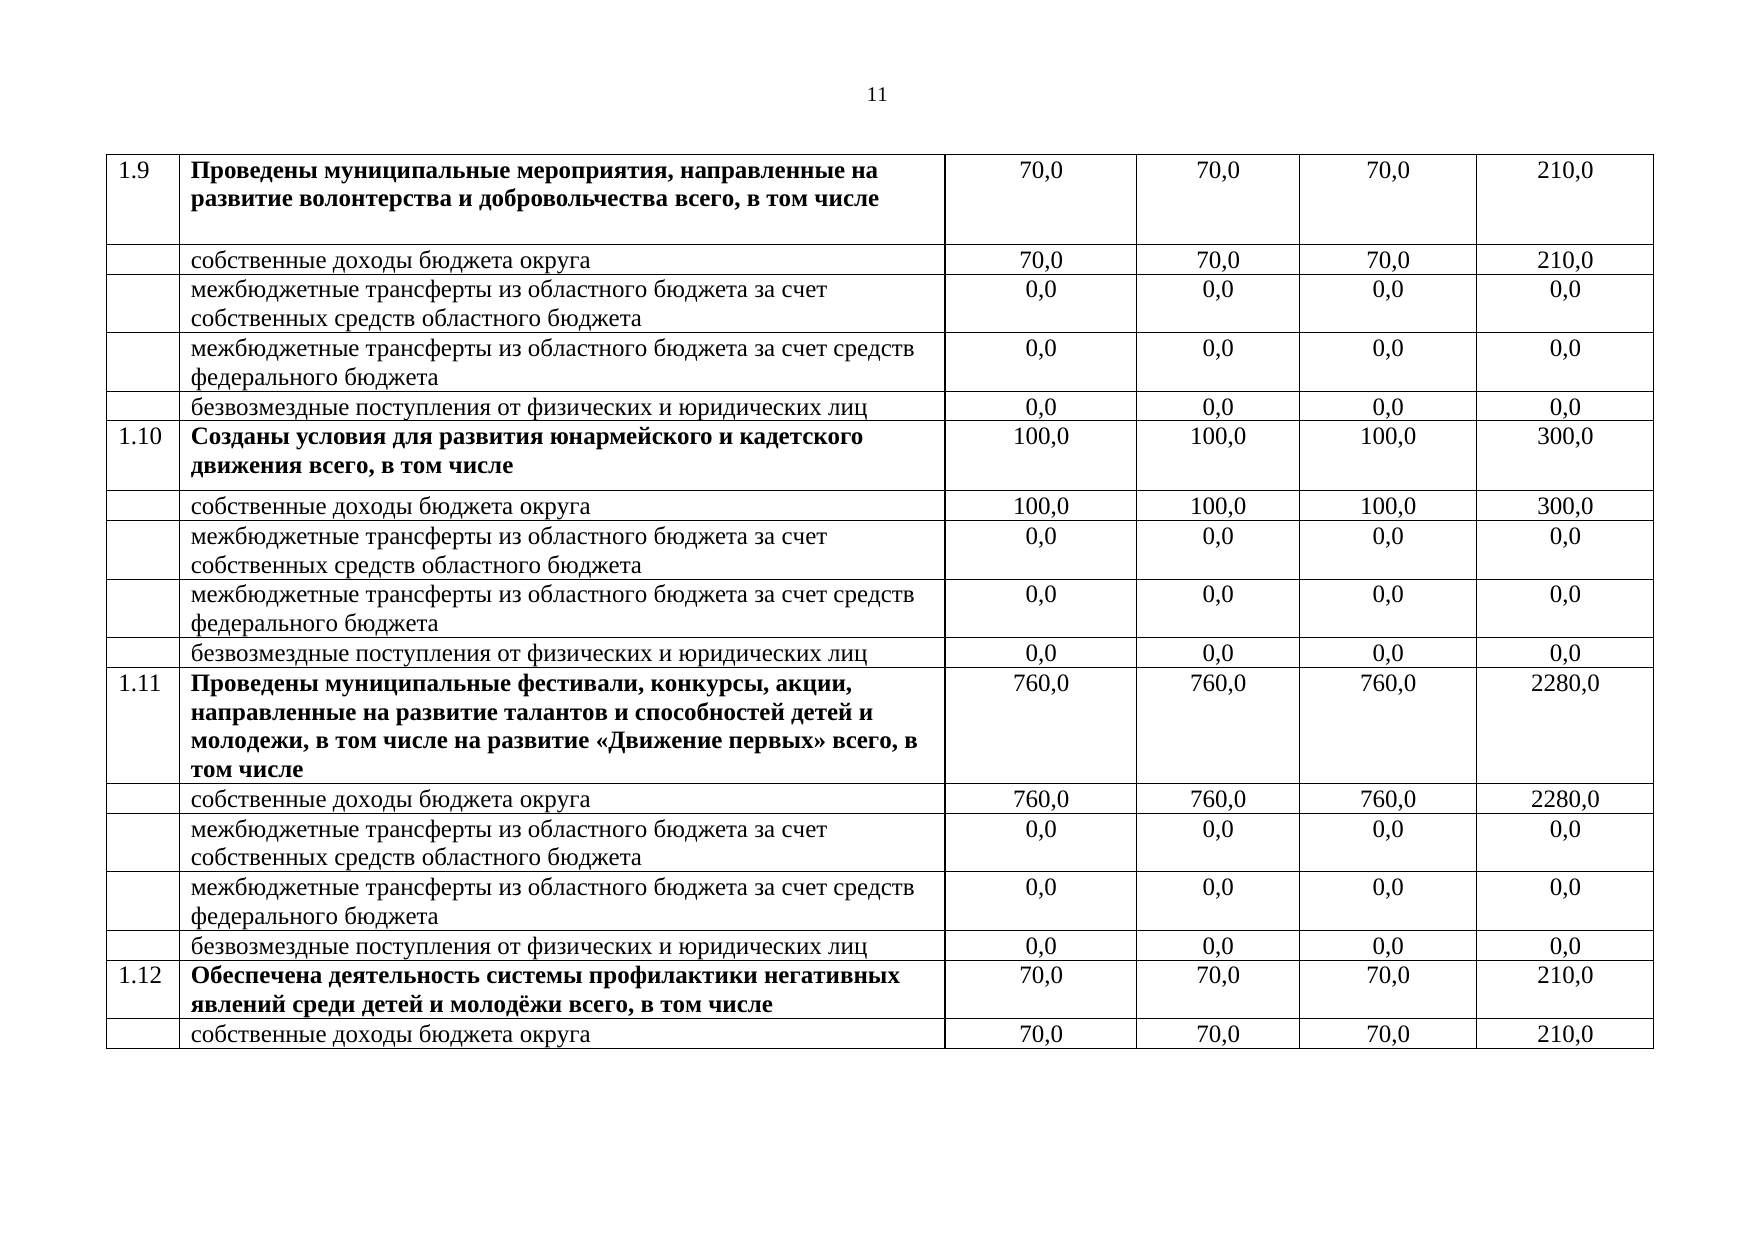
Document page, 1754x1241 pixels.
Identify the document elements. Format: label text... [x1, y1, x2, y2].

table_cell [107, 638, 179, 667]
table_cell собственные доходы бюджета округа [180, 245, 944, 273]
table_cell 0,0 [1300, 872, 1476, 930]
table_cell 100,0 [1137, 421, 1299, 490]
table_cell 760,0 [946, 668, 1136, 783]
table_cell 210,0 [1477, 245, 1653, 273]
table_cell [107, 333, 179, 391]
table_cell 0,0 [946, 814, 1136, 871]
table_cell 70,0 [1300, 245, 1476, 273]
table_cell межбюджетные трансферты из областного бюджета за счет средств федерального бюджета [180, 872, 944, 930]
table_cell 70,0 [1137, 1019, 1299, 1048]
table_cell [107, 245, 179, 273]
table_cell межбюджетные трансферты из областного бюджета за счет собственных средств областного бюджета [180, 521, 944, 578]
table_cell 210,0 [1477, 1019, 1653, 1048]
table_cell 0,0 [1137, 333, 1299, 391]
table_cell межбюджетные трансферты из областного бюджета за счет собственных средств областного бюджета [180, 275, 944, 332]
table_cell 760,0 [1300, 784, 1476, 813]
table_cell Обеспечена деятельность системы профилактики негативных явлений среди детей и молодёжи всего, в том числе [180, 961, 944, 1018]
table_cell 0,0 [1477, 333, 1653, 391]
table_cell межбюджетные трансферты из областного бюджета за счет собственных средств областного бюджета [180, 814, 944, 871]
table_cell 0,0 [1300, 275, 1476, 332]
table_cell 0,0 [1137, 275, 1299, 332]
table_cell 0,0 [1300, 814, 1476, 871]
table_cell 100,0 [1300, 421, 1476, 490]
table_cell 0,0 [1137, 872, 1299, 930]
table_cell 1.11 [107, 668, 179, 783]
table_cell 2280,0 [1477, 668, 1653, 783]
table_cell 70,0 [1300, 961, 1476, 1018]
table_cell 760,0 [1137, 668, 1299, 783]
table_cell 760,0 [1137, 784, 1299, 813]
table_cell 0,0 [1300, 580, 1476, 637]
table_cell 0,0 [946, 638, 1136, 667]
table_cell 0,0 [946, 521, 1136, 578]
table_cell 0,0 [1137, 521, 1299, 578]
table_cell 100,0 [946, 491, 1136, 520]
table_cell 0,0 [1300, 333, 1476, 391]
table_cell 0,0 [1477, 275, 1653, 332]
table_cell 70,0 [946, 961, 1136, 1018]
table_cell 70,0 [946, 155, 1136, 244]
table_cell 0,0 [1300, 638, 1476, 667]
table_cell собственные доходы бюджета округа [180, 784, 944, 813]
table_cell 70,0 [946, 1019, 1136, 1048]
table_cell 100,0 [1300, 491, 1476, 520]
table_cell безвозмездные поступления от физических и юридических лиц [180, 638, 944, 667]
table_cell [107, 521, 179, 578]
table_cell 70,0 [1300, 155, 1476, 244]
table_cell [107, 580, 179, 637]
table_cell 0,0 [946, 872, 1136, 930]
table_cell безвозмездные поступления от физических и юридических лиц [180, 931, 944, 959]
table_cell 0,0 [1137, 392, 1299, 420]
table_cell межбюджетные трансферты из областного бюджета за счет средств федерального бюджета [180, 580, 944, 637]
table_cell собственные доходы бюджета округа [180, 491, 944, 520]
table_cell 300,0 [1477, 491, 1653, 520]
table_cell 0,0 [946, 333, 1136, 391]
table_cell 0,0 [1300, 931, 1476, 959]
table_cell 0,0 [1300, 521, 1476, 578]
table_cell 0,0 [1300, 392, 1476, 420]
table_cell 210,0 [1477, 155, 1653, 244]
table_cell 0,0 [1477, 814, 1653, 871]
table_cell 1.10 [107, 421, 179, 490]
table_cell 0,0 [946, 275, 1136, 332]
table_cell 0,0 [1477, 872, 1653, 930]
table_cell [107, 814, 179, 871]
table_cell Проведены муниципальные мероприятия, направленные на развитие волонтерства и добровольчества всего, в том числе [180, 155, 944, 244]
table_cell 70,0 [1137, 245, 1299, 273]
table_cell 0,0 [946, 931, 1136, 959]
table_cell безвозмездные поступления от физических и юридических лиц [180, 392, 944, 420]
table_cell 0,0 [946, 580, 1136, 637]
table_cell 70,0 [1137, 155, 1299, 244]
table_cell 1.12 [107, 961, 179, 1018]
table_cell [107, 491, 179, 520]
table_cell собственные доходы бюджета округа [180, 1019, 944, 1048]
table_cell [107, 1019, 179, 1048]
table_cell 0,0 [1477, 392, 1653, 420]
table_cell [107, 392, 179, 420]
table_cell 1.9 [107, 155, 179, 244]
table_cell 210,0 [1477, 961, 1653, 1018]
table_cell 0,0 [1477, 931, 1653, 959]
table_cell 0,0 [946, 392, 1136, 420]
table_cell 0,0 [1477, 638, 1653, 667]
table_cell 0,0 [1137, 638, 1299, 667]
table_cell 0,0 [1137, 931, 1299, 959]
table_cell 0,0 [1137, 580, 1299, 637]
table_cell 760,0 [1300, 668, 1476, 783]
table_cell [107, 275, 179, 332]
table_cell межбюджетные трансферты из областного бюджета за счет средств федерального бюджета [180, 333, 944, 391]
table_cell 0,0 [1477, 580, 1653, 637]
table_cell 0,0 [1477, 521, 1653, 578]
table_cell 100,0 [946, 421, 1136, 490]
table_cell Проведены муниципальные фестивали, конкурсы, акции, направленные на развитие талантов и способностей детей и молодежи, в том числе на развитие «Движение первых» всего, в том числе [180, 668, 944, 783]
table_cell 300,0 [1477, 421, 1653, 490]
table_cell 760,0 [946, 784, 1136, 813]
table_cell [107, 872, 179, 930]
table_cell 70,0 [1137, 961, 1299, 1018]
table_cell 70,0 [946, 245, 1136, 273]
table_cell 0,0 [1137, 814, 1299, 871]
table_cell 2280,0 [1477, 784, 1653, 813]
table_cell [107, 931, 179, 959]
table_cell 100,0 [1137, 491, 1299, 520]
table_cell Созданы условия для развития юнармейского и кадетского движения всего, в том числе [180, 421, 944, 490]
table_cell 70,0 [1300, 1019, 1476, 1048]
table_cell [107, 784, 179, 813]
